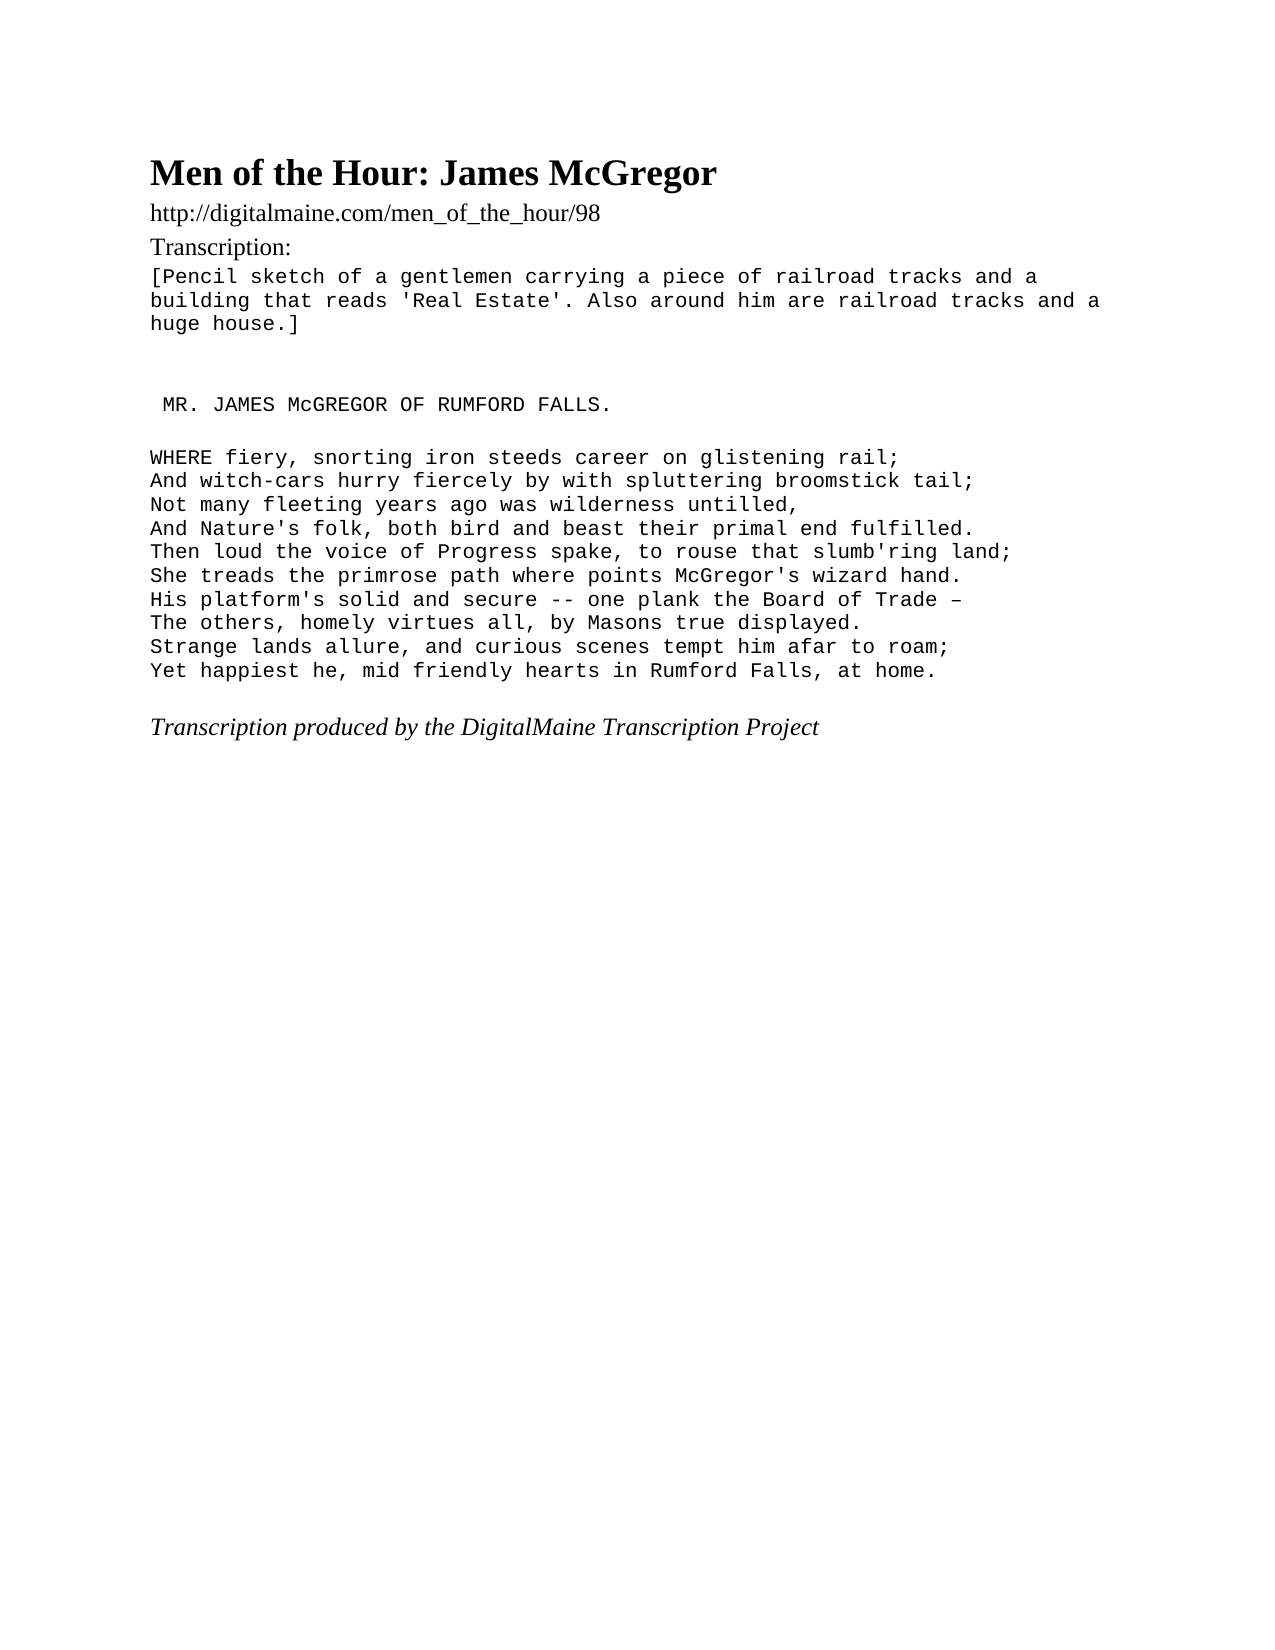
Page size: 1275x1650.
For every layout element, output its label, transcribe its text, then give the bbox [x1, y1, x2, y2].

text Transcription: [150, 232, 1125, 261]
text Yet happiest he, mid friendly hearts in Rumford Falls, at home. [150, 659, 1125, 683]
text His platform's solid and secure -- one plank the Board of Trade – [150, 589, 1125, 612]
text Transcription produced by the DigitalMaine Transcription Project [150, 712, 1125, 741]
text Then loud the voice of Progress spake, to rouse that slumb'ring land; [150, 541, 1125, 565]
text Not many fleeting years ago was wilderness untilled, [150, 494, 1125, 518]
text And witch-cars hurry fiercely by with spluttering broomstick tail; [150, 470, 1125, 494]
text [Pencil sketch of a gentlemen carrying a piece of railroad tracks and a building that reads 'Real Estate'. Also around him are railroad tracks and a huge house.] [150, 266, 1125, 337]
subtitle Men of the Hour: James McGregor [150, 150, 1125, 193]
text She treads the primrose path where points McGregor's wizard hand. [150, 565, 1125, 589]
text The others, homely virtues all, by Masons true displayed. [150, 612, 1125, 636]
text And Nature's folk, both bird and beast their primal end fulfilled. [150, 518, 1125, 541]
text Strange lands allure, and curious scenes tempt him afar to roam; [150, 636, 1125, 659]
text http://digitalmaine.com/men_of_the_hour/98 [150, 198, 1125, 227]
text WHERE fiery, snorting iron steeds career on glistening rail; [150, 447, 1125, 470]
text MR. JAMES McGREGOR OF RUMFORD FALLS. [150, 371, 1125, 418]
